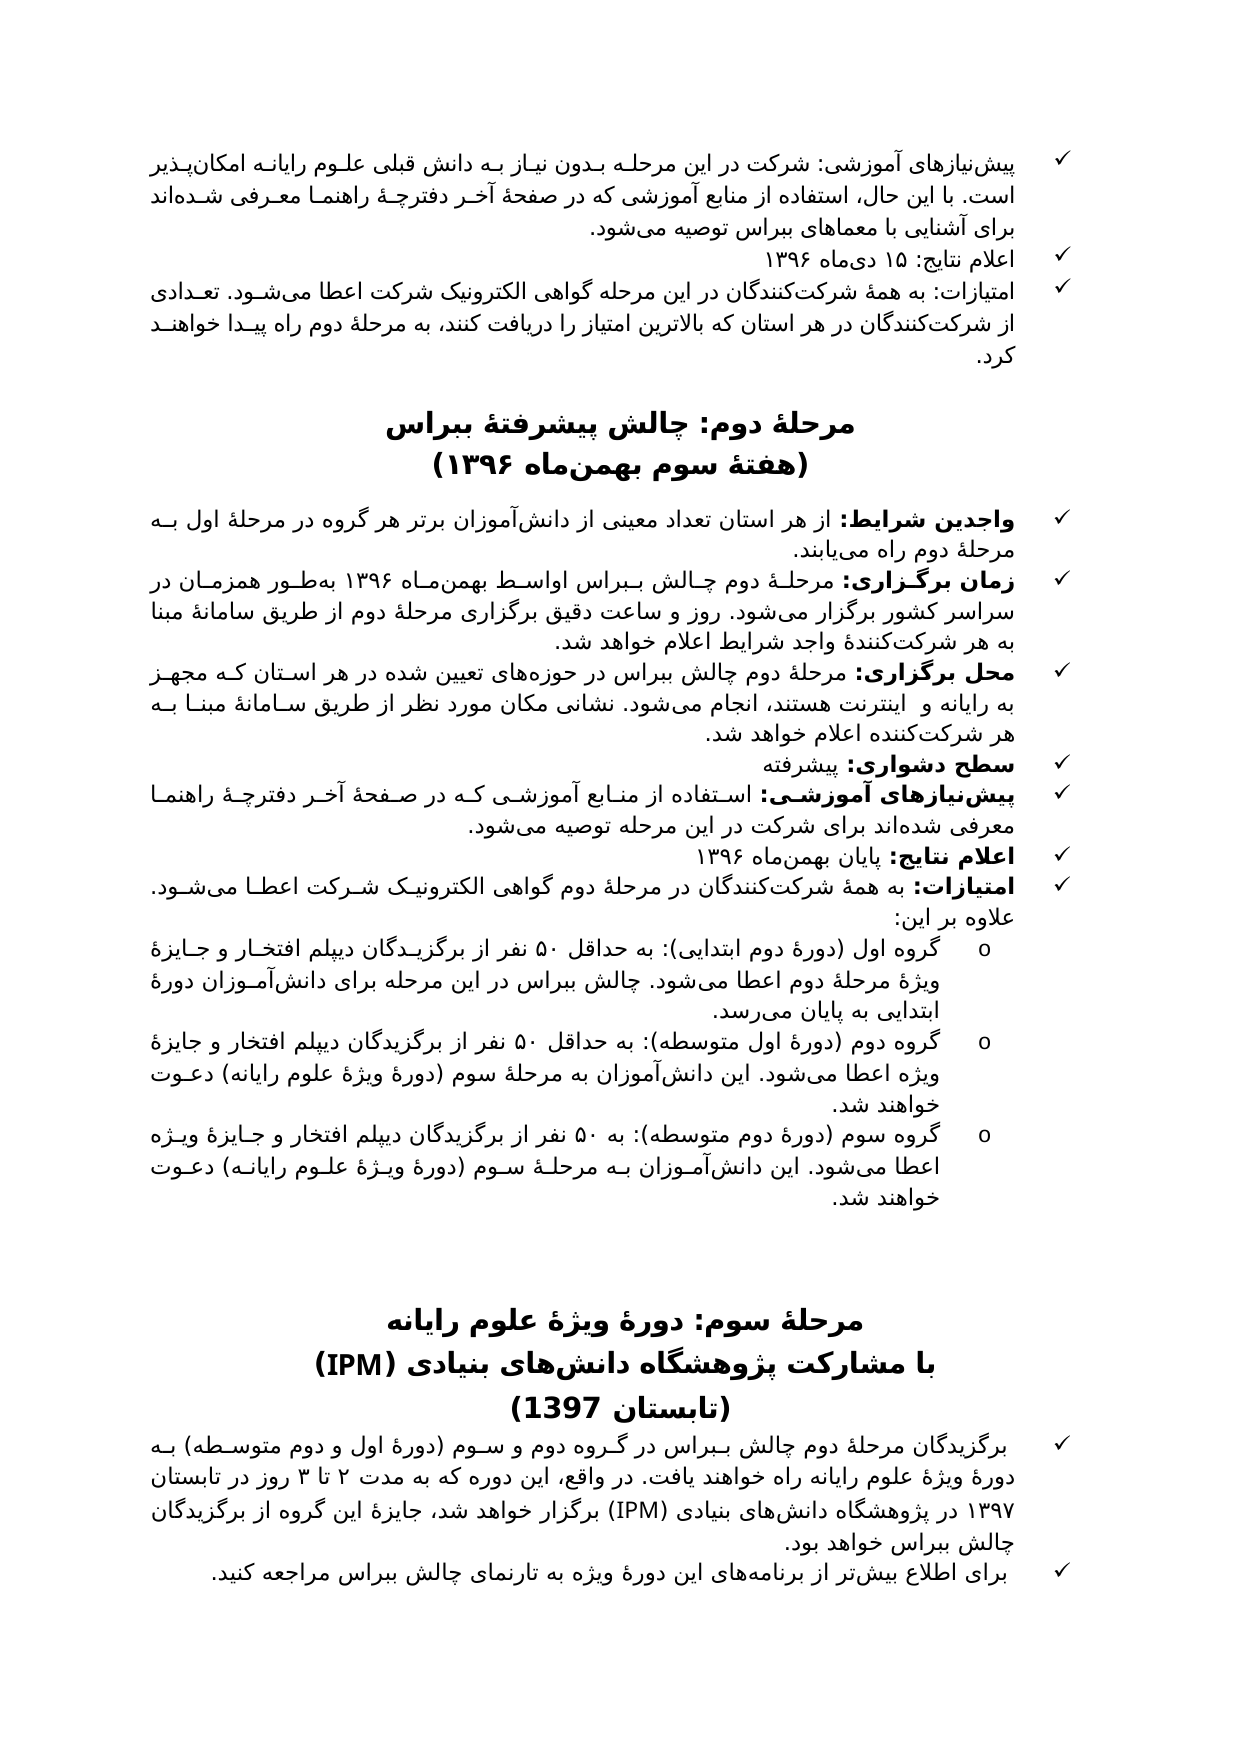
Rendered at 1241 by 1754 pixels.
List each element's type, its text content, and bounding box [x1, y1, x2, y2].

text (تابستان 1397) [150, 1392, 1090, 1426]
text مرحلهٔ سوم: دورهٔ ویژهٔ علوم رایانه [150, 1303, 1090, 1337]
list پیش‌نیازهای آموزشی: استفاده از منابع آموزشی که در صفحهٔ آخر دفترچهٔ راهنما معرفی شده‌اند برای شرکت در این مرحله توصیه می‌شود. [150, 782, 1053, 839]
text (هفتهٔ سوم بهمن‌ماه ۱۳۹۶) [150, 447, 1090, 481]
list برای اطلاع بیش‌تر از برنامه‌های این دورهٔ ویژه به تارنمای چالش ببراس مراجعه کنید. [150, 1559, 1053, 1586]
list برگزیدگان مرحلهٔ دوم چالش ببراس در گروه دوم و سوم (دورهٔ اول و دوم متوسطه) به دورهٔ ویژهٔ علوم رایانه راه خواهند یافت. در واقع، این دوره که به مدت ۲ تا ۳ روز در تابستان ۱۳۹۷ در پژوهشگاه دانش‌های بنیادی (IPM) برگزار خواهد شد، جایزهٔ این گروه از برگزیدگان چالش ببراس خواهد بود. [150, 1432, 1053, 1555]
text با مشارکت پژوهشگاه دانش‌های بنیادی (IPM) [150, 1344, 1090, 1384]
list اعلام نتایج: پایان بهمن‌ماه ۱۳۹۶ [150, 843, 1053, 869]
list گروه اول (دورهٔ دوم ابتدایی): به حداقل ۵۰ نفر از برگزیدگان دیپلم افتخار و جایزهٔ ویژهٔ مرحلهٔ دوم اعطا می‌شود. چالش ببراس در این مرحله برای دانش‌آموزان دورهٔ ابتدایی به پایان می‌رسد. [150, 935, 978, 1024]
text مرحلهٔ دوم: چالش پیشرفتهٔ ببراس [150, 407, 1090, 441]
list امتیازات: به همهٔ شرکت‌کنندگان در مرحلهٔ دوم گواهی الکترونیک شرکت اعطا می‌شود. علاوه بر این: [150, 873, 1053, 931]
list محل برگزاری: مرحلهٔ دوم چالش ببراس در حوزه‌های تعیین شده در هر استان که مجهز به رایانه و اینترنت هستند، انجام می‌شود. نشانی مکان مورد نظر از طریق سامانهٔ مبنا به هر شرکت‌کننده اعلام خواهد شد. [150, 659, 1053, 747]
list زمان برگزاری: مرحلهٔ دوم چالش ببراس اواسط بهمن‌ماه ۱۳۹۶ به‌طور همزمان در سراسر کشور برگزار می‌شود. روز و ساعت دقیق برگزاری مرحلهٔ دوم از طریق سامانهٔ مبنا به هر شرکت‌کنندهٔ واجد شرایط اعلام خواهد شد. [150, 567, 1053, 655]
list واجدین شرایط: از هر استان تعداد معینی از دانش‌آموزان برتر هر گروه در مرحلهٔ اول به مرحلهٔ دوم راه می‌یابند. [150, 506, 1053, 563]
list امتیازات: به همهٔ شرکت‌کنندگان در این مرحله گواهی الکترونیک شرکت اعطا می‌شود. تعدادی از شرکت‌کنندگان در هر استان که بالاترین امتیاز را دریافت کنند، به مرحلهٔ دوم راه پیدا خواهند کرد. [150, 278, 1053, 368]
list پیش‌نیازهای آموزشی: شرکت در این مرحله بدون نیاز به دانش قبلی علوم رایانه امکان‌پذیر است. با این حال، استفاده از منابع آموزشی که در صفحهٔ آخر دفترچهٔ راهنما معرفی شده‌اند برای آشنایی با معماهای ببراس توصیه می‌شود. [150, 150, 1053, 241]
list اعلام نتایج: ۱۵ دی‌ماه ۱۳۹۶ [150, 246, 1053, 273]
list گروه دوم (دورهٔ اول متوسطه): به حداقل ۵۰ نفر از برگزیدگان دیپلم افتخار و جایزهٔ ویژه اعطا می‌شود. این دانش‌آموزان به مرحلهٔ سوم (دورهٔ ویژهٔ علوم رایانه) دعوت خواهند شد. [150, 1028, 978, 1117]
list سطح دشواری: پیشرفته [150, 751, 1053, 778]
list گروه سوم (دورهٔ دوم متوسطه): به ۵۰ نفر از برگزیدگان دیپلم افتخار و جایزهٔ ویژه اعطا می‌شود. این دانش‌آموزان به مرحلهٔ سوم (دورهٔ ویژهٔ علوم رایانه) دعوت خواهند شد. [150, 1121, 978, 1211]
